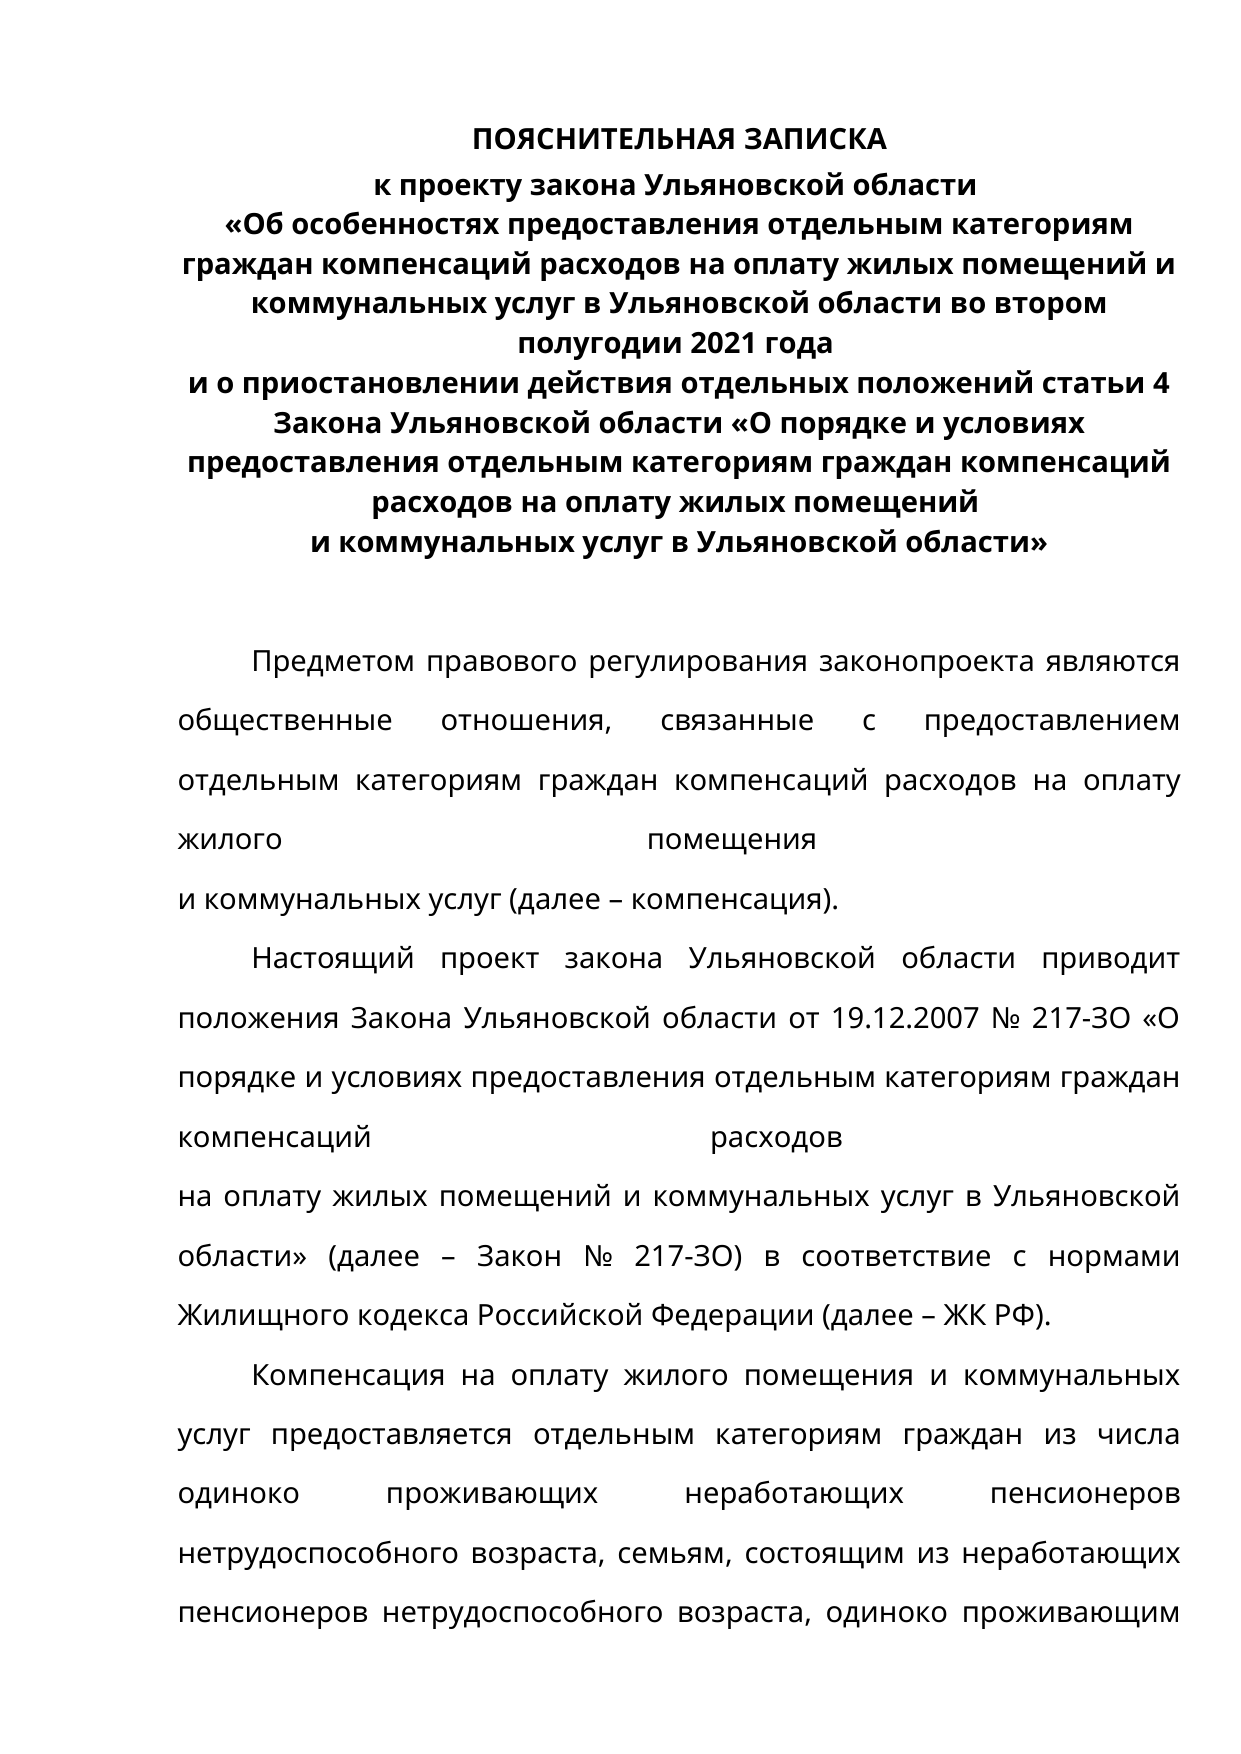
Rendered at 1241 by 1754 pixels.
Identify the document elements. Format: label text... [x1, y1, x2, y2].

text ПОЯСНИТЕЛЬНАЯ ЗАПИСКА [177, 118, 1181, 158]
text к проекту закона Ульяновской области «Об особенностях предоставления отдельным категориям граждан компенсаций расходов на оплату жилых помещений и коммунальных услуг в Ульяновской области во втором полугодии 2021 года и о приостановлении действия отдельных положений статьи 4 Закона Ульяновской области «О порядке и условиях предоставления отдельным категориям граждан компенсаций расходов на оплату жилых помещений и коммунальных услуг в Ульяновской области» [177, 164, 1181, 561]
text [177, 1354, 1181, 1631]
text Настоящий проект закона Ульяновской области приводит положения Закона Ульяновской области от 19.12.2007 № 217-ЗО «О порядке и условиях предоставления отдельным категориям граждан компенсаций расходов на оплату жилых помещений и коммунальных услуг в Ульяновской области» (далее – Закон № 217-ЗО) в соответствие с нормами Жилищного кодекса Российской Федерации (далее – ЖК РФ). [177, 937, 1181, 1334]
text Предметом правового регулирования законопроекта являются общественные отношения, связанные с предоставлением отдельным категориям граждан компенсаций расходов на оплату жилого помещения и коммунальных услуг (далее – компенсация). [177, 640, 1181, 918]
